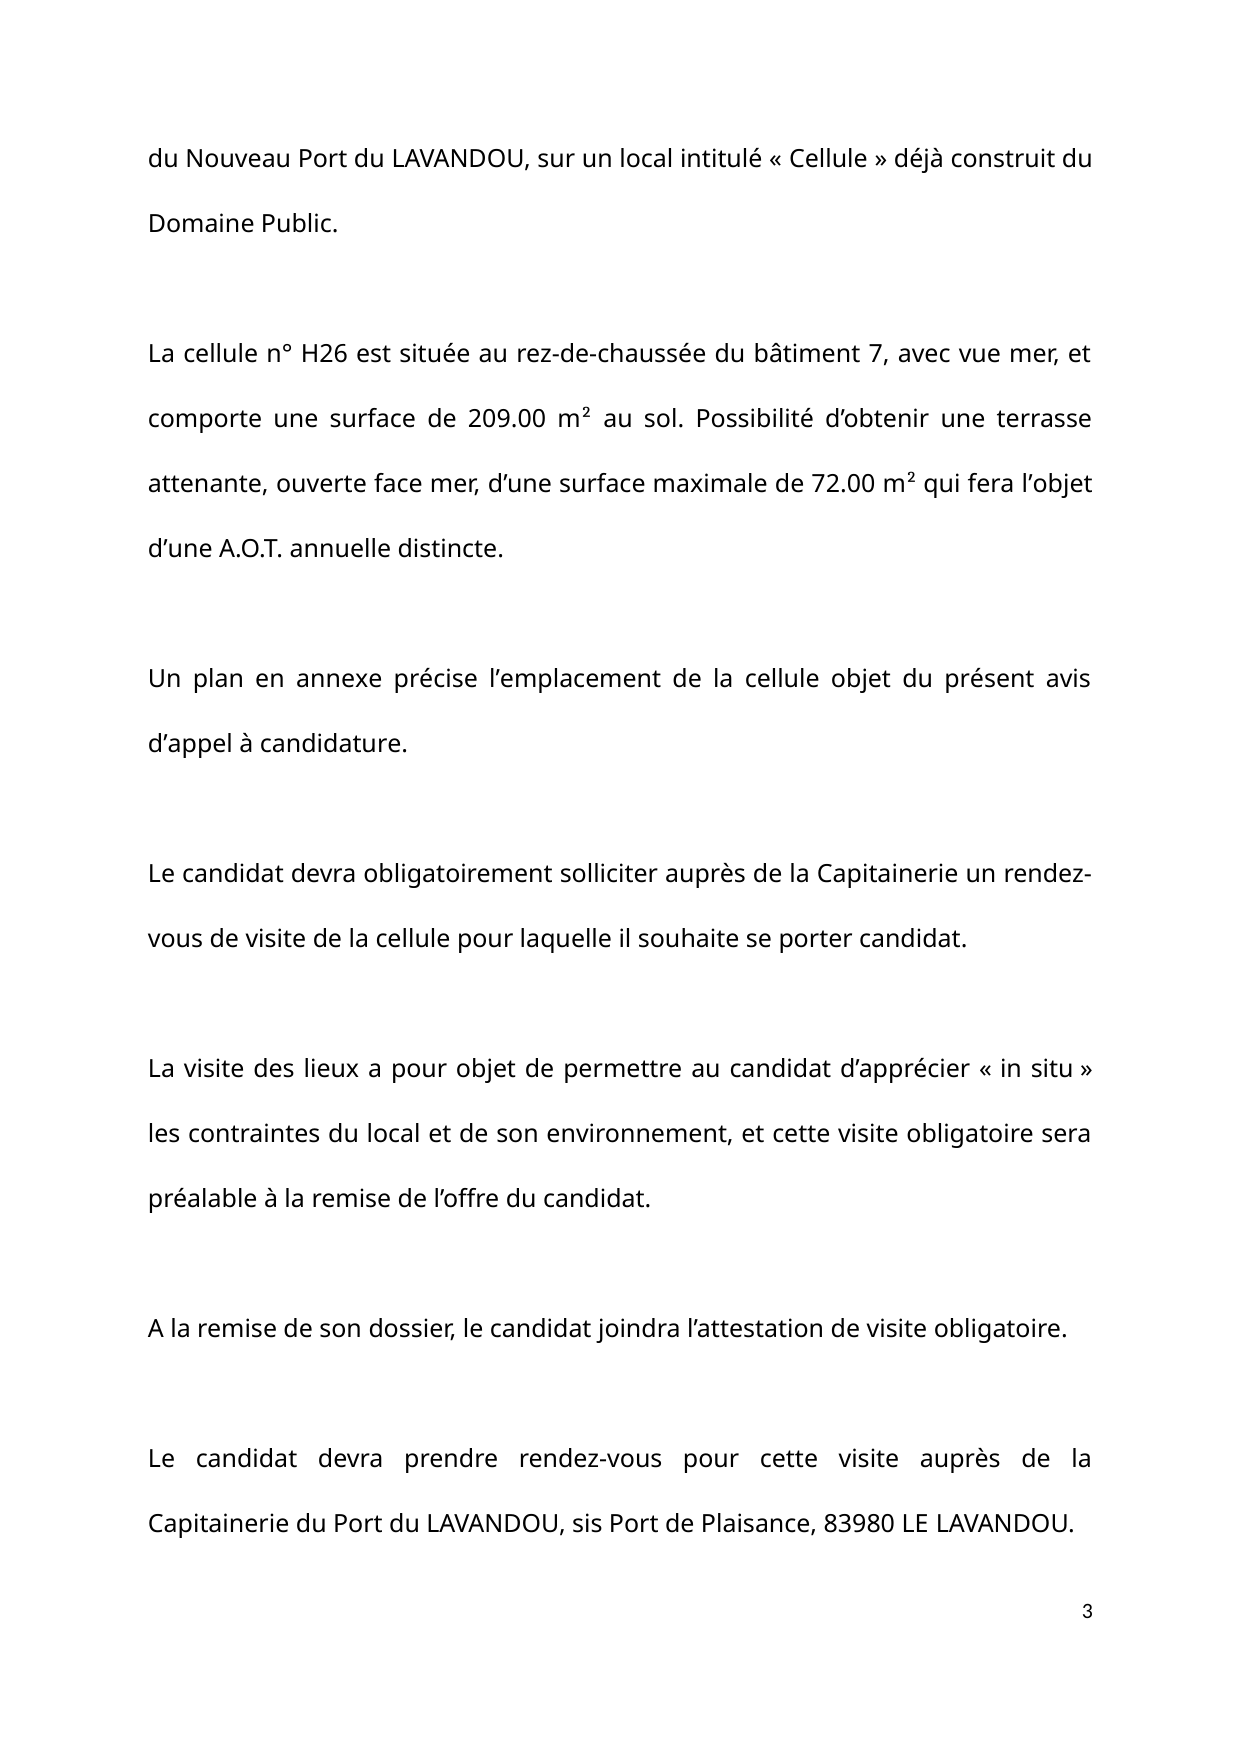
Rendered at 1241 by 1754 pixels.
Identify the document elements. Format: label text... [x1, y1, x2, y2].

text Un plan en annexe précise l’emplacement de la cellule objet du présent avis d’appel à candidature. [148, 645, 1093, 775]
text La cellule n° H26 est située au rez-de-chaussée du bâtiment 7, avec vue mer, et comporte une surface de 209.00 m² au sol. Possibilité d’obtenir une terrasse attenante, ouverte face mer, d’une surface maximale de 72.00 m² qui fera l’objet d’une A.O.T. annuelle distincte. [148, 320, 1093, 580]
text A la remise de son dossier, le candidat joindra l’attestation de visite obligatoire. [148, 1295, 1093, 1360]
text Le candidat devra obligatoirement solliciter auprès de la Capitainerie un rendez-vous de visite de la cellule pour laquelle il souhaite se porter candidat. [148, 840, 1093, 970]
text La visite des lieux a pour objet de permettre au candidat d’apprécier « in situ » les contraintes du local et de son environnement, et cette visite obligatoire sera préalable à la remise de l’offre du candidat. [148, 1035, 1093, 1230]
text Le candidat devra prendre rendez-vous pour cette visite auprès de la Capitainerie du Port du LAVANDOU, sis Port de Plaisance, 83980 LE LAVANDOU. [148, 1425, 1093, 1555]
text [148, 125, 1093, 255]
